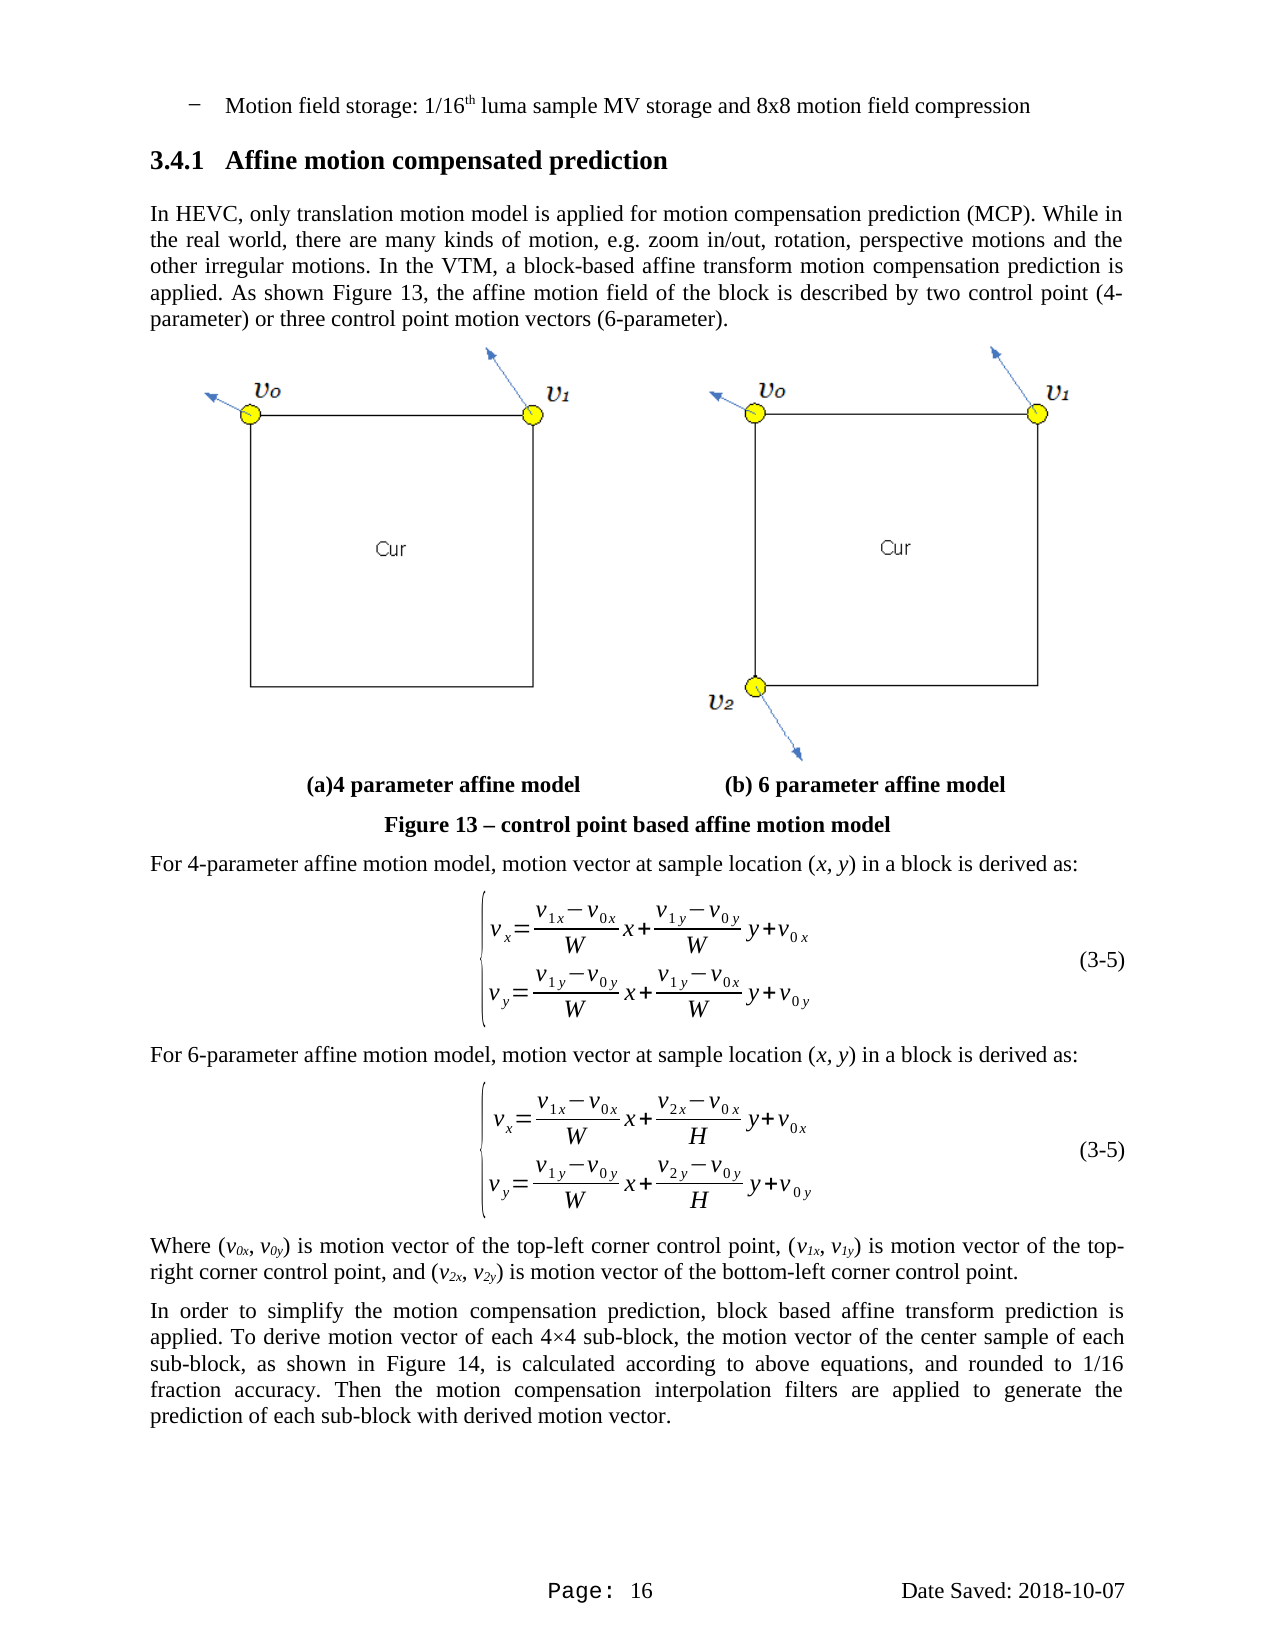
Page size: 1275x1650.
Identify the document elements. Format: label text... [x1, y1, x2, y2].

text Where (v0x, v0y) is motion vector of the top-left corner control point, (v1x, v1y) is motion vector of the top-right corner control point, and (v2x, v2y) is motion vector of the bottom-left corner control point. [150, 1232, 1125, 1284]
list (a)4 parameter affine model (b) 6 parameter affine model [187, 771, 1125, 797]
text In HEVC, only translation motion model is applied for motion compensation prediction (MCP). While in the real world, there are many kinds of motion, e.g. zoom in/out, rotation, perspective motions and the other irregular motions. In the VTM, a block-based affine transform motion compensation prediction is applied. As shown Figure 13, the affine motion field of the block is described by two control point (4-parameter) or three control point motion vectors (6-parameter). [150, 200, 1125, 332]
list Motion field storage: 1/16th luma sample MV storage and 8x8 motion field compression [187, 90, 1125, 119]
text In order to simplify the motion compensation prediction, block based affine transform prediction is applied. To derive motion vector of each 4×4 sub-block, the motion vector of the center sample of each sub-block, as shown in Figure 14, is calculated according to above equations, and rounded to 1/16 fraction accuracy. Then the motion compensation interpolation filters are applied to generate the prediction of each sub-block with derived motion vector. [150, 1297, 1125, 1429]
text For 6-parameter affine motion model, motion vector at sample location (x, y) in a block is derived as: [150, 1041, 1125, 1067]
subtitle Affine motion compensated prediction [150, 144, 1125, 175]
picture [201, 345, 1074, 771]
text Figure 13 – control point based affine motion model [150, 812, 1125, 838]
text For 4-parameter affine motion model, motion vector at sample location (x, y) in a block is derived as: [150, 850, 1125, 877]
